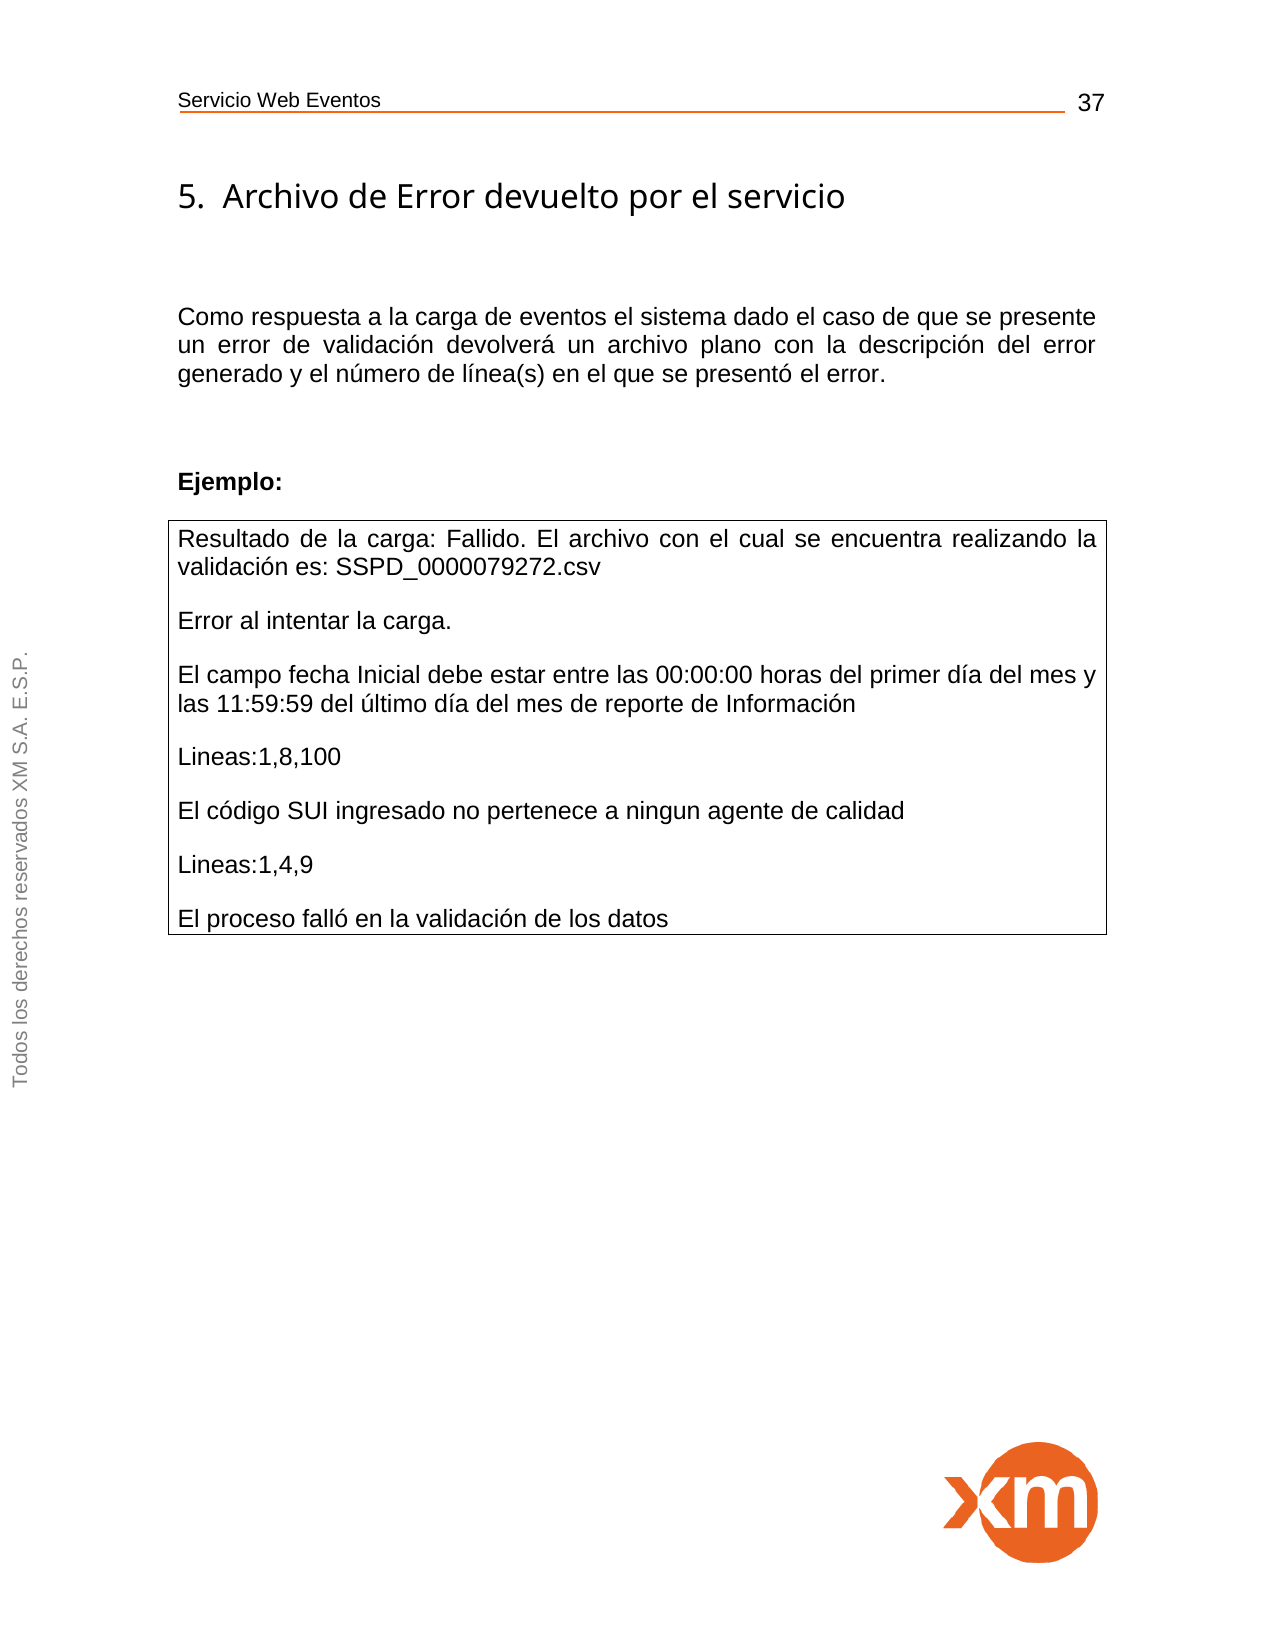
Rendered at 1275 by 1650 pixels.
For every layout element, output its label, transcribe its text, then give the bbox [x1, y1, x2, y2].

picture [943, 1442, 1098, 1563]
text El campo fecha Inicial debe estar entre las 00:00:00 horas del primer día del mes y las 11:59:59 del último día del mes de reporte de Información [169, 657, 1106, 717]
text Error al intentar la carga. [169, 603, 1106, 635]
text Como respuesta a la carga de eventos el sistema dado el caso de que se presente un error de validación devolverá un archivo plano con la descripción del error generado y el número de línea(s) en el que se presentó el error. [177, 302, 1098, 388]
text Lineas:1,8,100 [169, 739, 1106, 771]
text El proceso falló en la validación de los datos [169, 900, 1106, 934]
subtitle 5. Archivo de Error devuelto por el servicio [177, 173, 1098, 218]
text El código SUI ingresado no pertenece a ningun agente de calidad [169, 793, 1106, 825]
text Resultado de la carga: Fallido. El archivo con el cual se encuentra realizando la validación es: SSPD_0000079272.csv [169, 521, 1106, 581]
text Lineas:1,4,9 [169, 847, 1106, 878]
text Ejemplo: [177, 467, 1098, 495]
